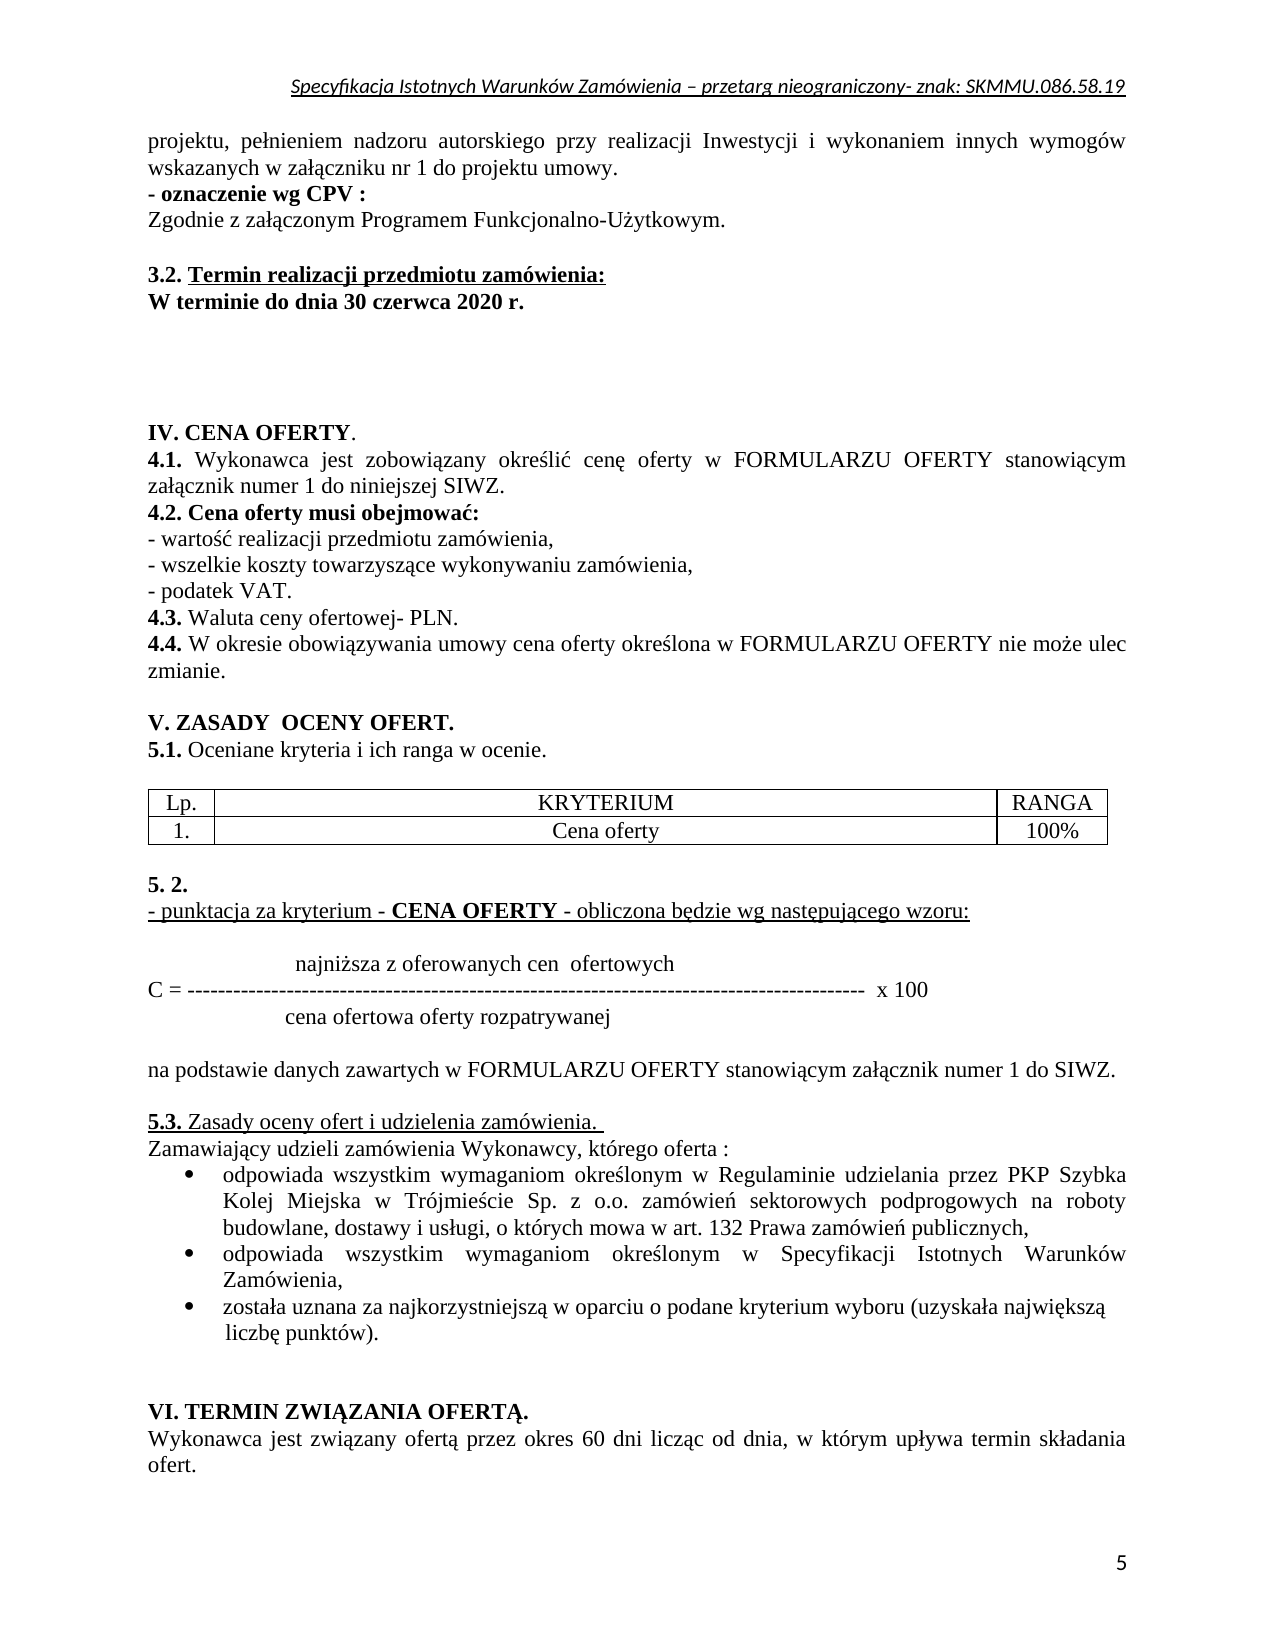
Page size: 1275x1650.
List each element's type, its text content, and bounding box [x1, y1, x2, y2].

text liczbę punktów). [185, 1319, 1127, 1346]
list odpowiada wszystkim wymaganiom określonym w Regulaminie udzielania przez PKP Szybka Kolej Miejska w Trójmieście Sp. z o.o. zamówień sektorowych podprogowych na roboty budowlane, dostawy i usługi, o których mowa w art. 132 Prawa zamówień publicznych, [185, 1161, 1127, 1240]
text 5.1. Oceniane kryteria i ich ranga w ocenie. [148, 736, 1127, 762]
table_header RANGA [998, 790, 1107, 816]
text Wykonawca jest związany ofertą przez okres 60 dni licząc od dnia, w którym upływa termin składania ofert. [148, 1424, 1127, 1477]
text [148, 127, 1127, 180]
text VI. TERMIN ZWIĄZANIA OFERTĄ. [148, 1398, 1127, 1424]
text 5. 2. [148, 871, 1127, 897]
text - wszelkie koszty towarzyszące wykonywaniu zamówienia, [148, 551, 1127, 578]
text - oznaczenie wg CPV : [148, 180, 1127, 206]
text 4.3. Waluta ceny ofertowej- PLN. [148, 604, 1127, 630]
text najniższa z oferowanych cen ofertowych [221, 950, 1127, 977]
text 4.1. Wykonawca jest zobowiązany określić cenę oferty w FORMULARZU OFERTY stanowiącym załącznik numer 1 do niniejszej SIWZ. [148, 446, 1127, 498]
text - punktacja za kryterium - CENA OFERTY - obliczona będzie wg następującego wzoru: [148, 897, 1127, 924]
table_cell 100% [998, 817, 1107, 844]
text C = ----------------------------------------------------------------------------------------- x 100 [148, 977, 1127, 1003]
list odpowiada wszystkim wymaganiom określonym w Specyfikacji Istotnych Warunków Zamówienia, [185, 1240, 1127, 1293]
text 4.4. W okresie obowiązywania umowy cena oferty określona w FORMULARZU OFERTY nie może ulec zmianie. [148, 630, 1127, 683]
text cena ofertowa oferty rozpatrywanej [148, 1003, 1127, 1029]
table_cell 1. [149, 817, 214, 844]
text - wartość realizacji przedmiotu zamówienia, [148, 525, 1127, 551]
text 5.3. Zasady oceny ofert i udzielenia zamówienia. [148, 1108, 1127, 1135]
text Zamawiający udzieli zamówienia Wykonawcy, którego oferta : [148, 1135, 1127, 1161]
table_header Lp. [149, 790, 214, 816]
text - podatek VAT. [148, 578, 1127, 604]
text W terminie do dnia 30 czerwca 2020 r. [148, 288, 1127, 314]
text IV. CENA OFERTY. [148, 419, 1127, 446]
text Zgodnie z załączonym Programem Funkcjonalno-Użytkowym. [148, 206, 1127, 233]
list została uznana za najkorzystniejszą w oparciu o podane kryterium wyboru (uzyskała największą [185, 1293, 1127, 1319]
text V. ZASADY OCENY OFERT. [148, 709, 1127, 736]
table_cell Cena oferty [215, 817, 996, 844]
text 4.2. Cena oferty musi obejmować: [148, 498, 1127, 525]
table_header KRYTERIUM [215, 790, 996, 816]
text 3.2. Termin realizacji przedmiotu zamówienia: [148, 261, 1127, 288]
text na podstawie danych zawartych w FORMULARZU OFERTY stanowiącym załącznik numer 1 do SIWZ. [148, 1056, 1127, 1082]
